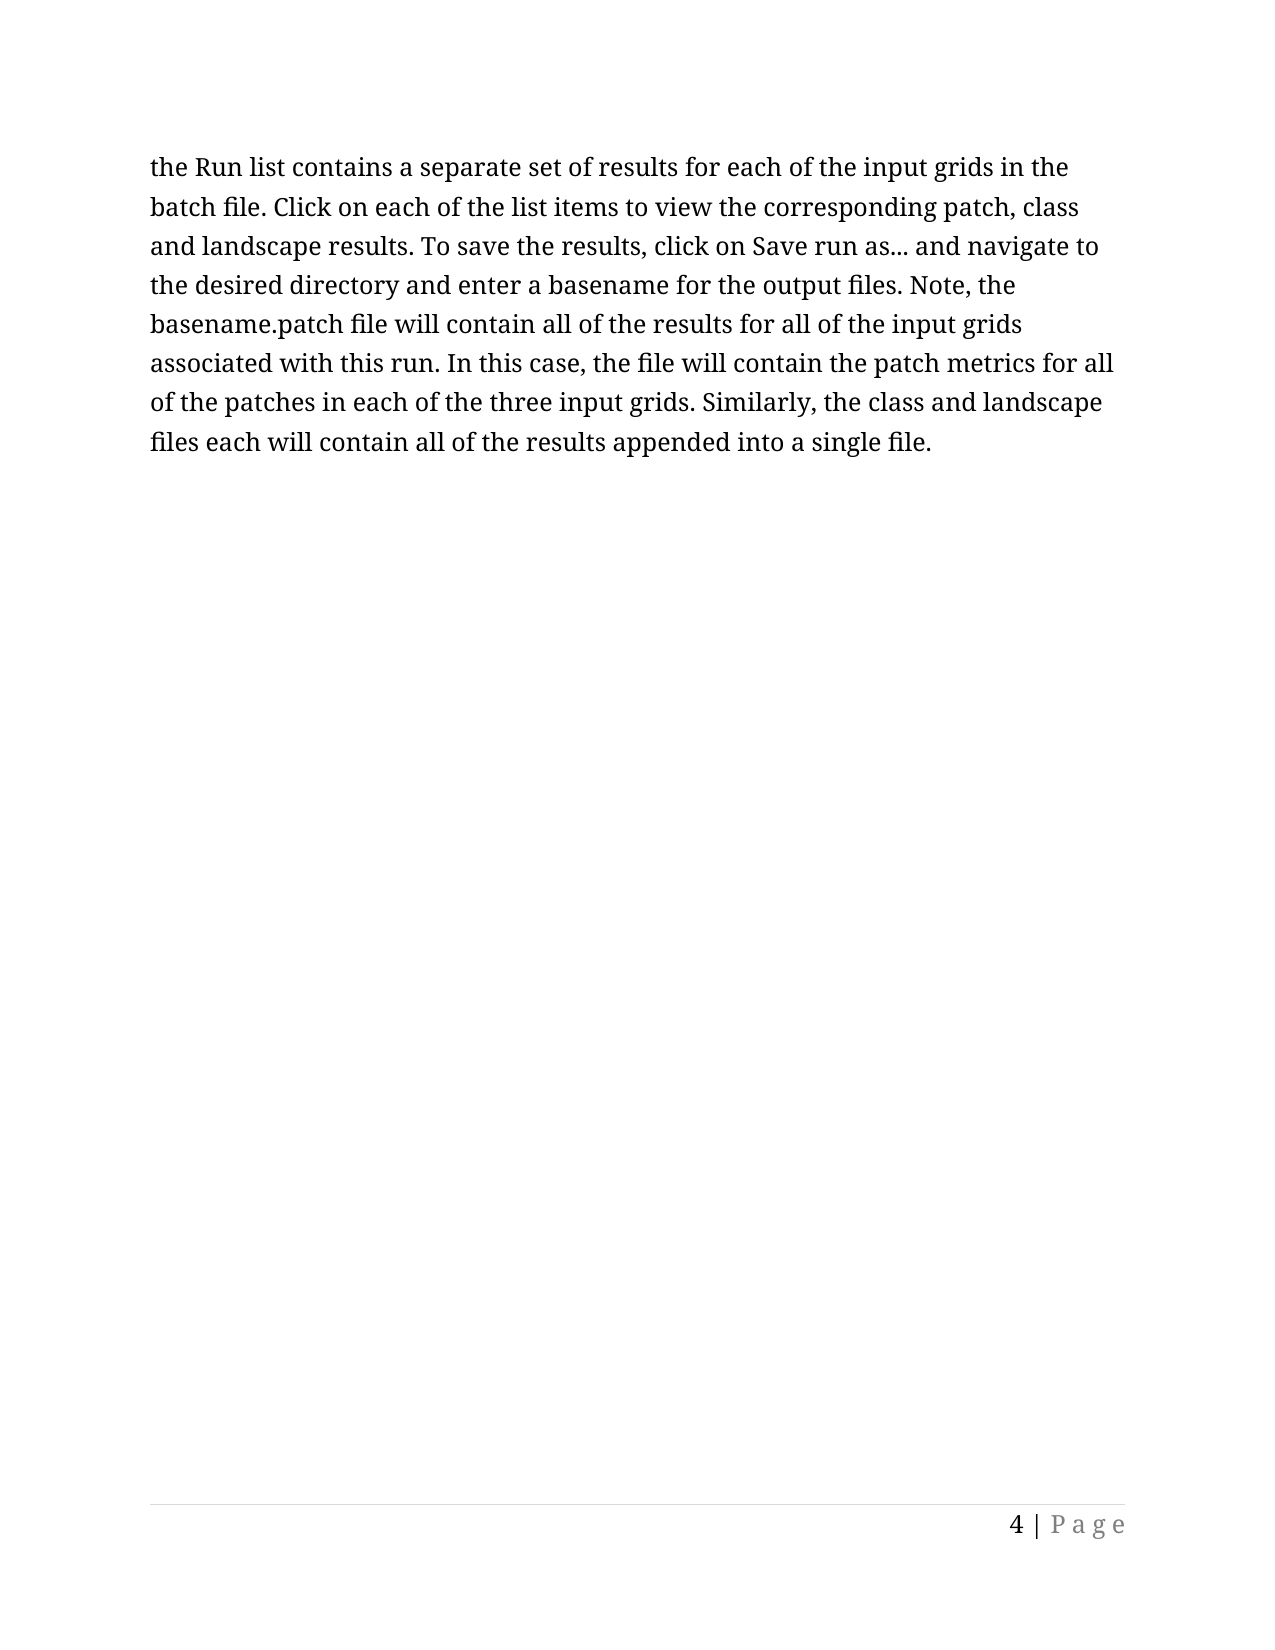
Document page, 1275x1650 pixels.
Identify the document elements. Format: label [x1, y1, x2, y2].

text [150, 150, 1125, 458]
